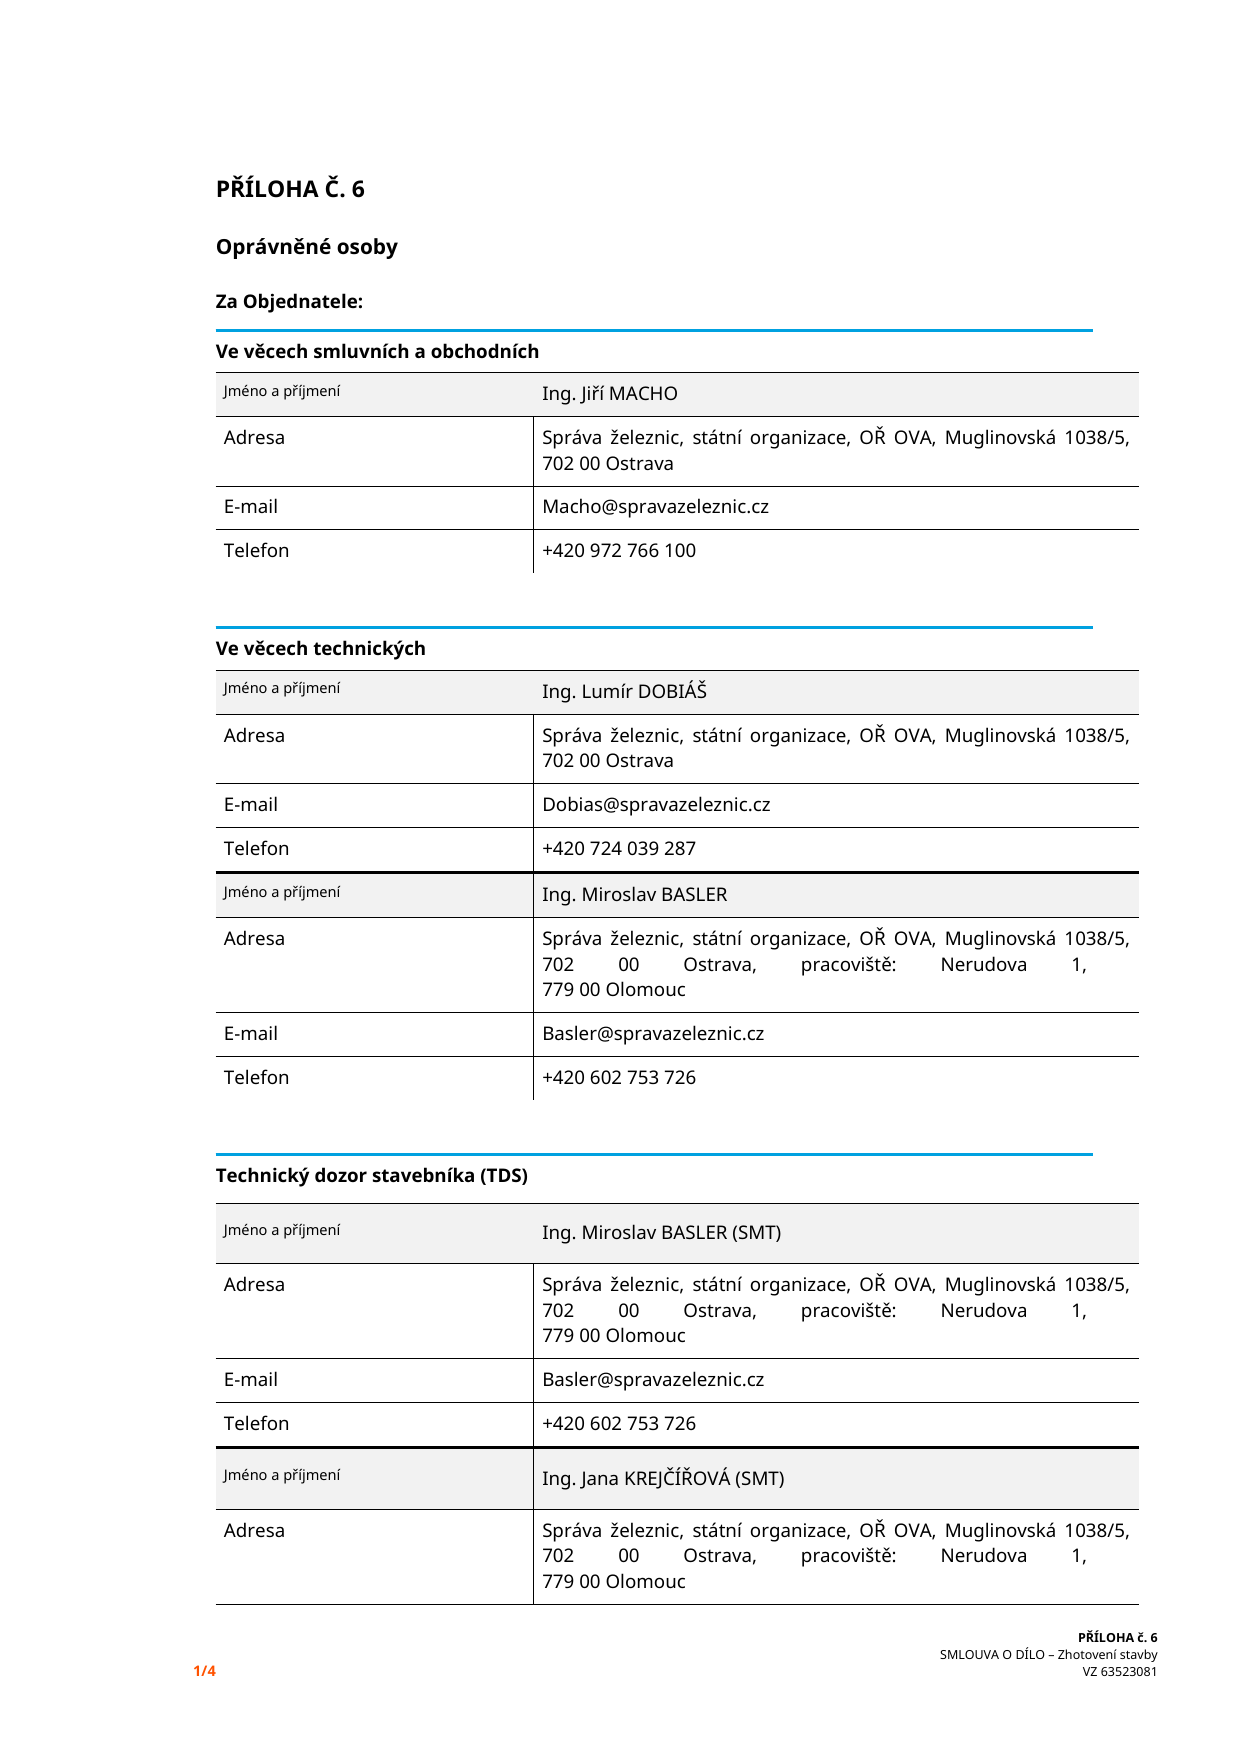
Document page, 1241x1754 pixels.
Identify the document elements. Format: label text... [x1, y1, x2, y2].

table_cell Telefon [216, 828, 533, 871]
table_cell Macho@spravazeleznic.cz [534, 487, 1139, 529]
text Příloha č. 6 [216, 172, 1093, 204]
table_cell Ing. Miroslav BASLER [534, 874, 1139, 917]
table_cell Správa železnic, státní organizace, OŘ OVA, Muglinovská 1038/5, 702 00 Ostrava [534, 715, 1139, 783]
table_header Ing. Lumír DOBIÁŠ [534, 671, 1139, 714]
table_header Ing. Miroslav BASLER (SMT) [534, 1204, 1139, 1263]
table_cell Dobias@spravazeleznic.cz [534, 784, 1139, 827]
table_cell Telefon [216, 1403, 533, 1446]
table_cell Adresa [216, 1510, 533, 1604]
table_header Jméno a příjmení [216, 373, 534, 416]
table_cell Adresa [216, 918, 533, 1012]
text Oprávněné osoby [216, 232, 1093, 260]
table_cell E-mail [216, 1359, 533, 1402]
text Technický dozor stavebníka (TDS) [216, 1156, 1093, 1188]
table_cell E-mail [216, 1013, 533, 1056]
table_cell Adresa [216, 1264, 533, 1358]
table_cell +420 602 753 726 [534, 1403, 1139, 1446]
table_cell Správa železnic, státní organizace, OŘ OVA, Muglinovská 1038/5, 702 00 Ostrava [534, 417, 1139, 486]
table_cell Jméno a příjmení [216, 1449, 533, 1509]
table_header Ing. Jiří MACHO [534, 373, 1139, 416]
table_cell +420 724 039 287 [534, 828, 1139, 871]
text Za Objednatele: [216, 288, 1093, 314]
table_header Jméno a příjmení [216, 671, 534, 714]
table_cell Adresa [216, 715, 533, 783]
table_cell Správa železnic, státní organizace, OŘ OVA, Muglinovská 1038/5, 702 00 Ostrava, pracoviště: Nerudova 1, 779 00 Olomouc [534, 1264, 1139, 1358]
table_cell Správa železnic, státní organizace, OŘ OVA, Muglinovská 1038/5, 702 00 Ostrava, pracoviště: Nerudova 1, 779 00 Olomouc [534, 918, 1139, 1012]
table_header Jméno a příjmení [216, 1204, 534, 1263]
text Ve věcech smluvních a obchodních [216, 332, 1093, 363]
table_cell E-mail [216, 784, 533, 827]
table_cell +420 972 766 100 [534, 530, 1139, 573]
table_cell +420 602 753 726 [534, 1057, 1139, 1100]
table_cell Ing. Jana KREJČÍŘOVÁ (SMT) [534, 1449, 1139, 1509]
text Ve věcech technických [216, 629, 1093, 661]
table_cell Telefon [216, 530, 533, 573]
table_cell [534, 1510, 1139, 1604]
table_cell Telefon [216, 1057, 533, 1100]
table_cell Basler@spravazeleznic.cz [534, 1013, 1139, 1056]
table_cell Adresa [216, 417, 533, 486]
table_cell E-mail [216, 487, 533, 529]
table_cell Jméno a příjmení [216, 874, 533, 917]
table_cell Basler@spravazeleznic.cz [534, 1359, 1139, 1402]
